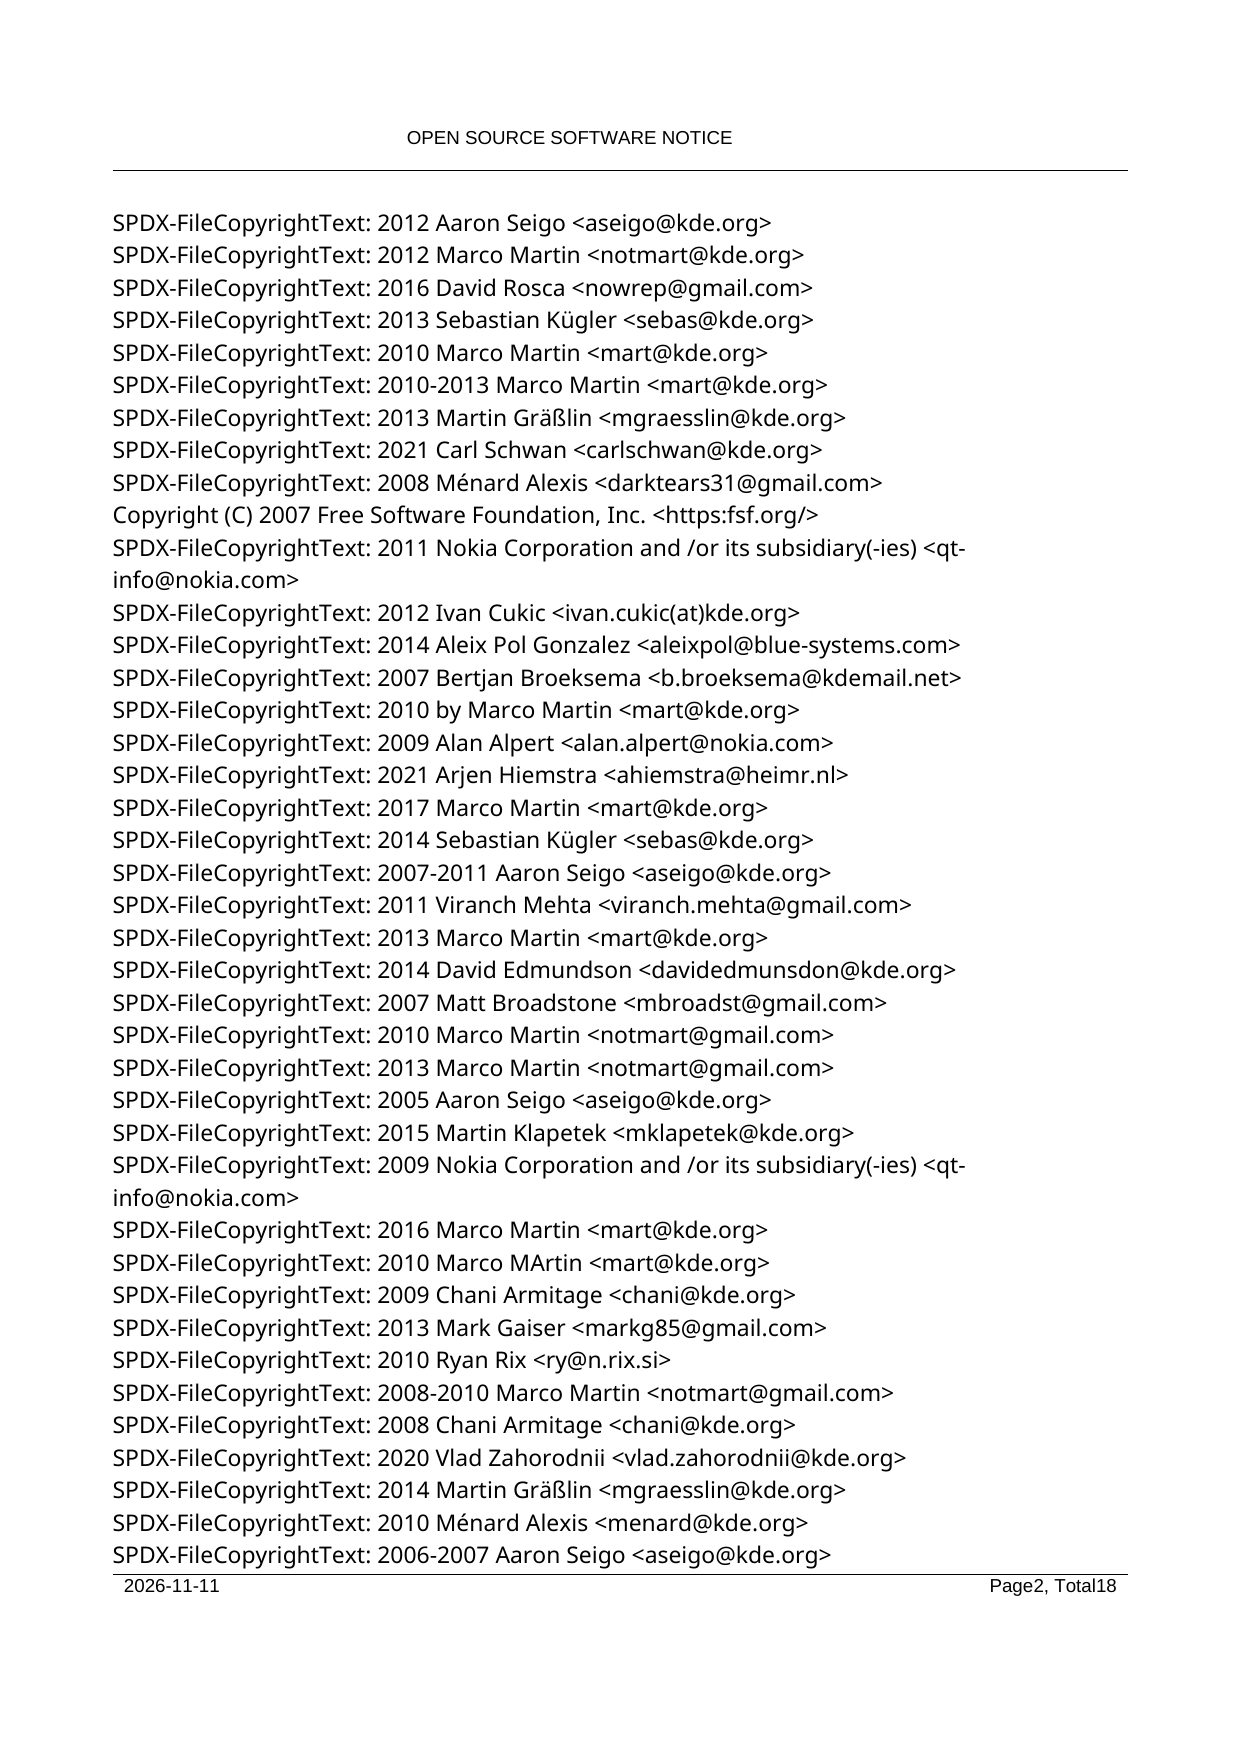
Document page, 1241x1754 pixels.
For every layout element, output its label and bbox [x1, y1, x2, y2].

text [112, 206, 1128, 1571]
